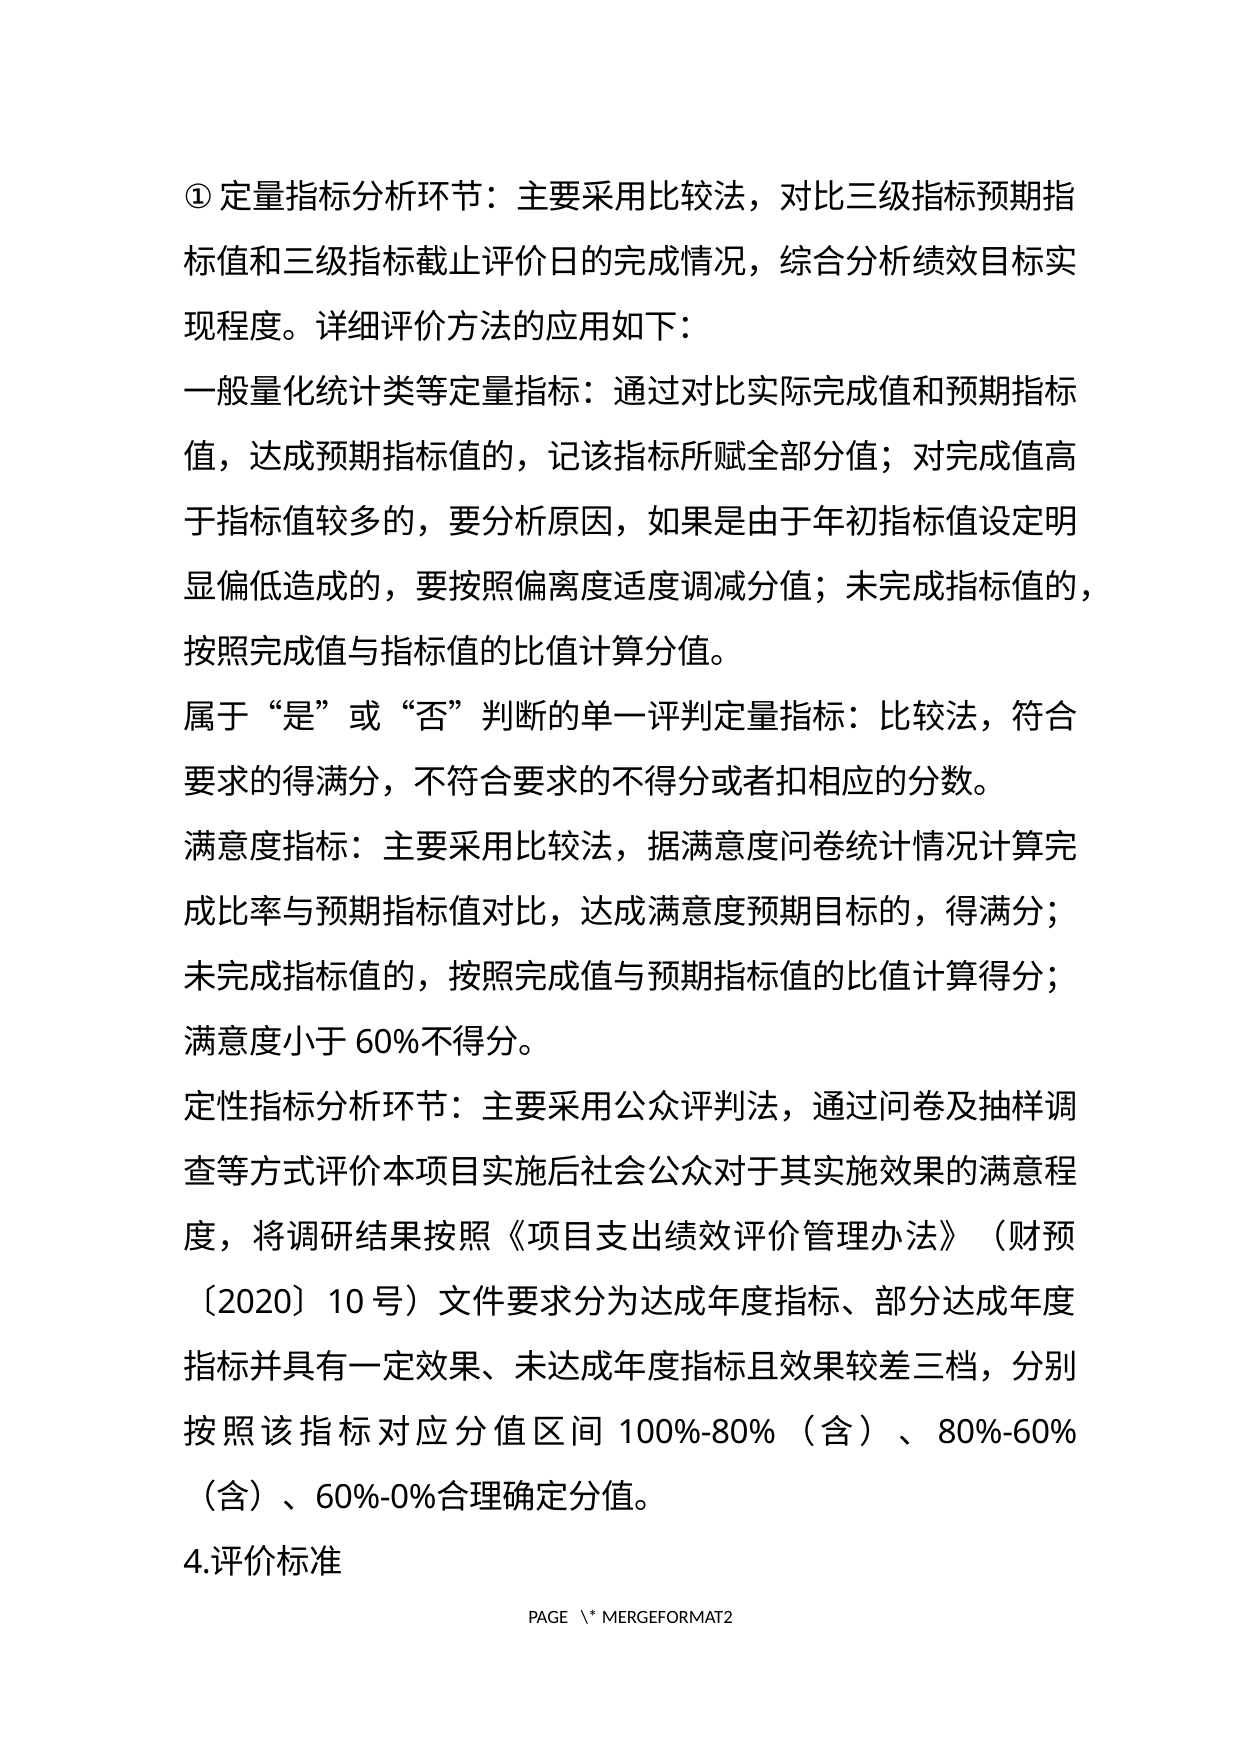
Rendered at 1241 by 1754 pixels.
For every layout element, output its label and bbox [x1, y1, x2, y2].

text [183, 162, 1078, 1592]
